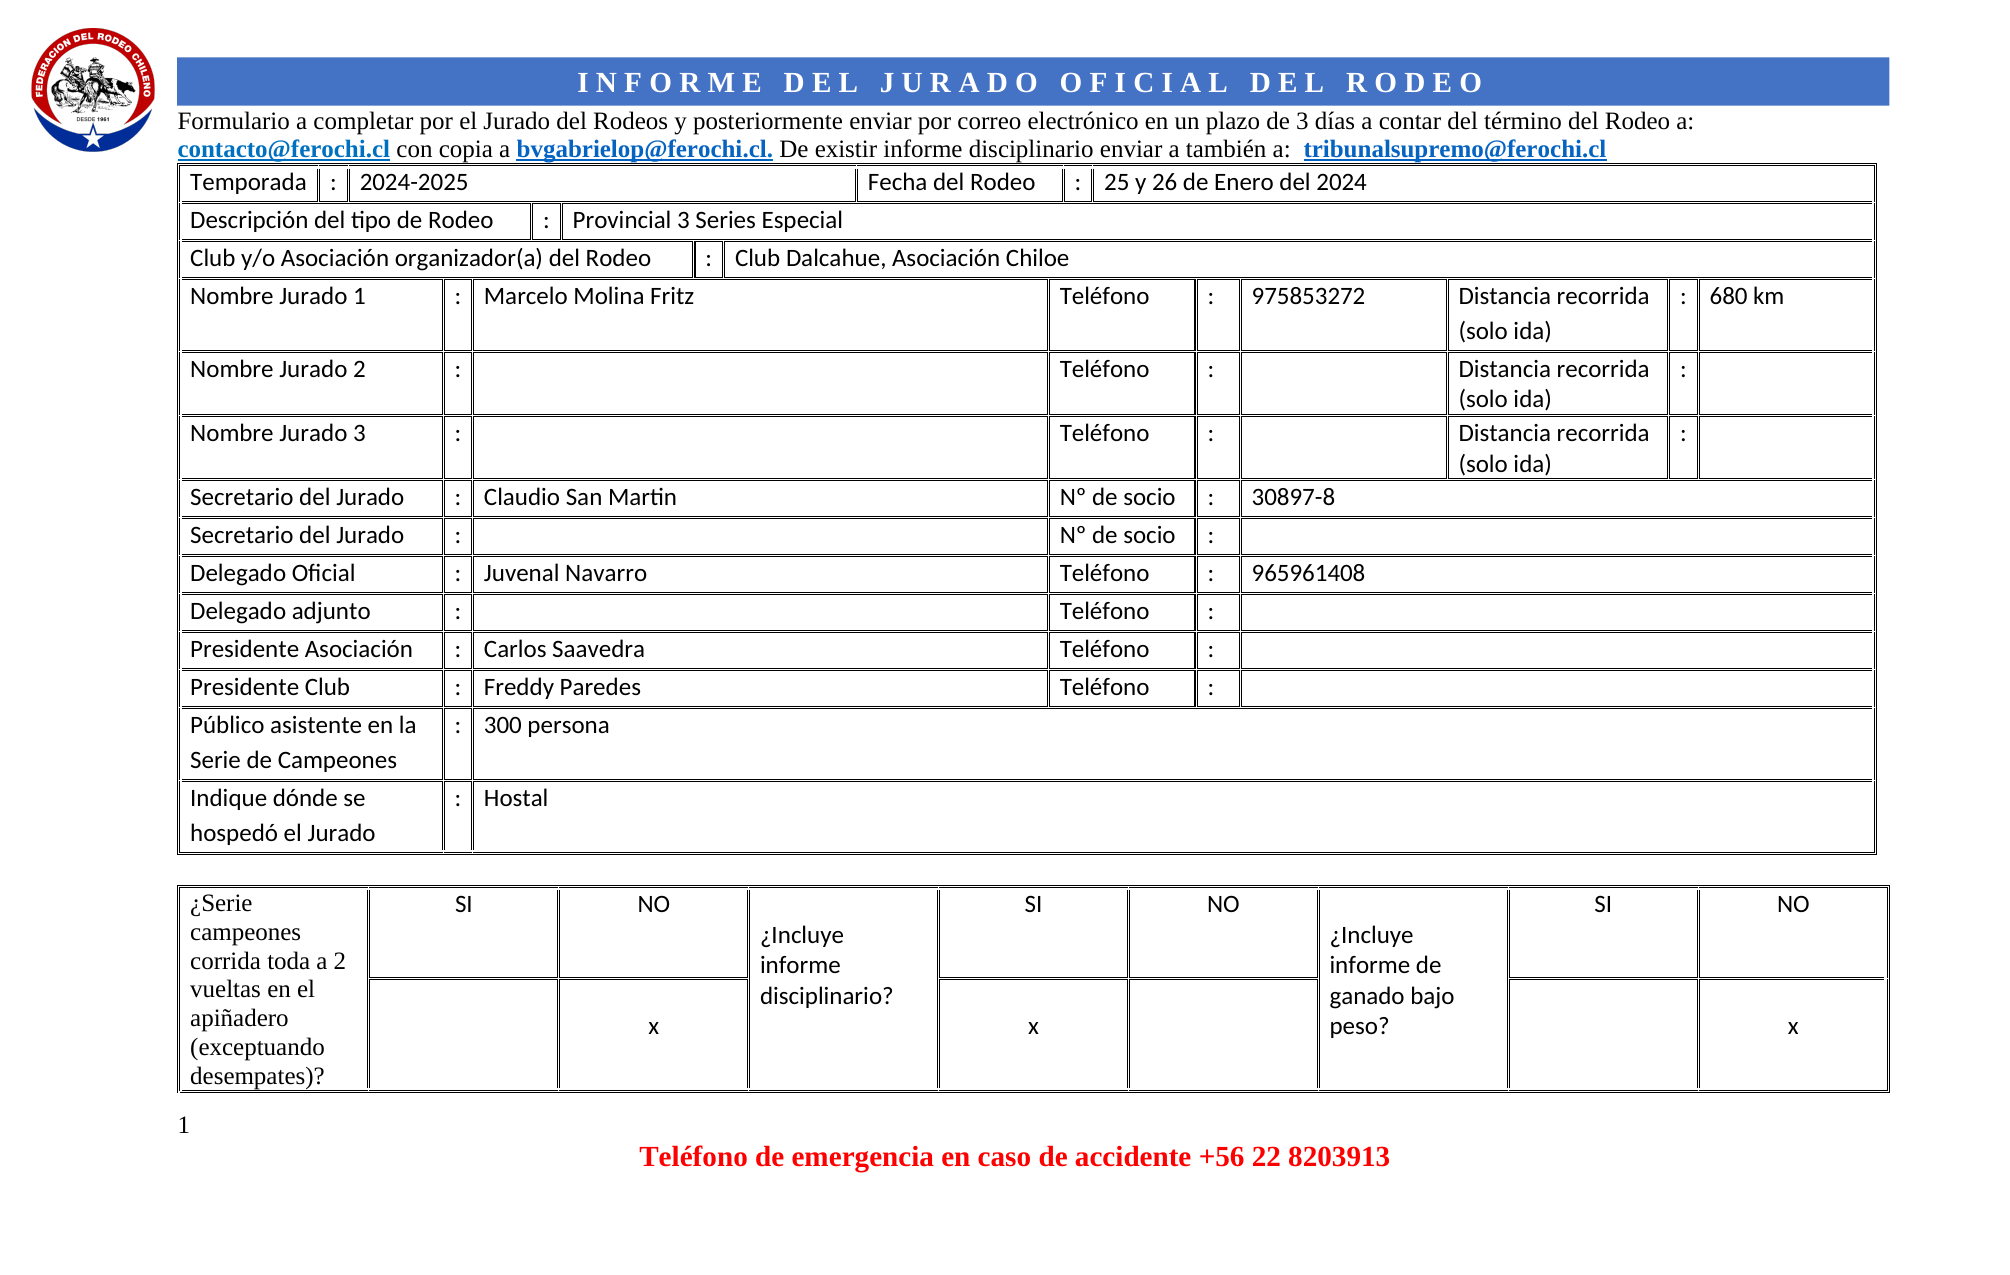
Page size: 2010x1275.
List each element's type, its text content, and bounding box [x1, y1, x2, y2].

table_cell : [696, 242, 722, 277]
table_cell : [445, 519, 471, 554]
table_cell : [1198, 595, 1239, 630]
table_cell : [1198, 280, 1239, 350]
table_cell Hostal [473, 779, 1874, 852]
table_cell [1508, 980, 1698, 1089]
table_cell [1240, 516, 1875, 554]
table_cell x [1698, 977, 1887, 1089]
table_cell Público asistente en la Serie de Campeones [180, 706, 442, 779]
table_cell [1698, 350, 1875, 414]
table_cell [1698, 414, 1875, 478]
table_cell : [1198, 519, 1239, 554]
table_header ¿Incluye informe de ganado bajo peso? [1318, 888, 1508, 1089]
table_cell : [443, 782, 472, 852]
table_cell Distancia recorrida (solo ida) [1449, 280, 1667, 350]
table_cell : [445, 595, 471, 630]
table_cell Teléfono [1050, 671, 1194, 706]
table_header NO [1128, 888, 1318, 977]
table_cell Nº de socio [1050, 481, 1194, 516]
table_cell [1242, 353, 1446, 414]
table_cell : [445, 481, 471, 516]
table_cell [474, 353, 1047, 414]
table_cell : [1198, 671, 1239, 706]
table_cell Nombre Jurado 1 [179, 277, 443, 350]
table_cell [474, 519, 1047, 554]
table_header NO [559, 888, 748, 977]
table_cell Juvenal Navarro [474, 557, 1047, 592]
table_cell : [445, 417, 471, 478]
table_cell Presidente Club [179, 668, 443, 706]
table_header ¿Serie campeones corrida toda a 2 vueltas en el apiñadero (exceptuando desempates)? [179, 886, 369, 1089]
table_cell : [1670, 353, 1697, 414]
table_cell : [445, 633, 471, 668]
table_header SI [1508, 888, 1698, 977]
table_cell 680 km [1698, 277, 1875, 350]
table_cell Secretario del Jurado [179, 478, 443, 516]
table_cell Distancia recorrida (solo ida) [1449, 417, 1667, 478]
table_cell : [445, 709, 471, 779]
table_cell Secretario del Jurado [179, 516, 443, 554]
table_cell : [1670, 417, 1697, 478]
table_cell Provincial 3 Series Especial [561, 201, 1875, 239]
table_cell Claudio San Martin [474, 481, 1047, 516]
table_cell : [445, 671, 471, 706]
table_cell [369, 980, 558, 1089]
table_header 25 y 26 de Enero del 2024 [1093, 166, 1874, 201]
table_header 2024-2025 [348, 166, 856, 201]
table_header : [1063, 164, 1093, 201]
table_cell [474, 595, 1047, 630]
table_cell : [1198, 481, 1239, 516]
table_cell [474, 417, 1047, 478]
table_cell 30897-8 [1240, 478, 1875, 516]
table_cell [1128, 980, 1318, 1089]
table_cell 975853272 [1242, 280, 1446, 350]
table_cell : [445, 557, 471, 592]
table_cell x [559, 980, 748, 1089]
table_cell Nº de socio [1050, 519, 1194, 554]
table_cell Marcelo Molina Fritz [474, 280, 1047, 350]
table_cell Indique dónde se hospedó el Jurado [180, 779, 443, 852]
table_cell [1240, 630, 1875, 668]
table_cell Teléfono [1050, 595, 1194, 630]
table_cell Presidente Asociación [179, 630, 443, 668]
table_cell Carlos Saavedra [474, 633, 1047, 668]
table_cell : [1198, 633, 1239, 668]
table_header SI [369, 888, 558, 977]
table_cell Freddy Paredes [474, 671, 1047, 706]
table_cell 300 persona [474, 706, 1874, 779]
text Formulario a completar por el Jurado del Rodeos y posteriormente enviar por correo electrónico en un plazo de 3 días a contar del término del Rodeo a: contacto@ferochi.cl con copia a bvgabrielop@ferochi.cl. De existir informe disciplinario enviar a también a: tribunalsupremo@ferochi.cl [177, 106, 1890, 163]
table_cell Nombre Jurado 2 [179, 350, 443, 414]
table_cell : [1198, 417, 1239, 478]
table_cell Teléfono [1050, 417, 1194, 478]
table_cell [1240, 668, 1875, 706]
table_cell Teléfono [1050, 633, 1194, 668]
table_cell [1240, 592, 1875, 630]
table_cell : [445, 280, 471, 350]
table_cell Teléfono [1050, 280, 1194, 350]
table_header NO [1698, 888, 1887, 977]
table_cell Teléfono [1050, 557, 1194, 592]
table_header SI [938, 888, 1128, 977]
table_cell : [533, 204, 560, 239]
table_header : [319, 166, 348, 201]
table_header Temporada [179, 164, 319, 201]
table_cell Descripción del tipo de Rodeo [179, 201, 532, 239]
table_header Fecha del Rodeo [856, 166, 1063, 201]
picture [31, 28, 155, 152]
table_cell Delegado adjunto [179, 592, 443, 630]
table_cell Nombre Jurado 3 [179, 414, 443, 478]
table_header ¿Incluye informe disciplinario? [749, 888, 938, 1089]
table_cell : [1670, 280, 1697, 350]
table_cell : [1198, 353, 1239, 414]
table_cell Distancia recorrida (solo ida) [1449, 353, 1667, 414]
table_cell Teléfono [1050, 353, 1194, 414]
table_cell : [445, 353, 471, 414]
table_cell x [938, 980, 1128, 1089]
table_cell [1242, 417, 1446, 478]
table_cell Delegado Oficial [179, 554, 443, 592]
table_cell Club y/o Asociación organizador(a) del Rodeo [179, 239, 694, 277]
table_cell 965961408 [1240, 554, 1875, 592]
table_cell Club Dalcahue, Asociación Chiloe [724, 239, 1875, 277]
table_cell : [1198, 557, 1239, 592]
